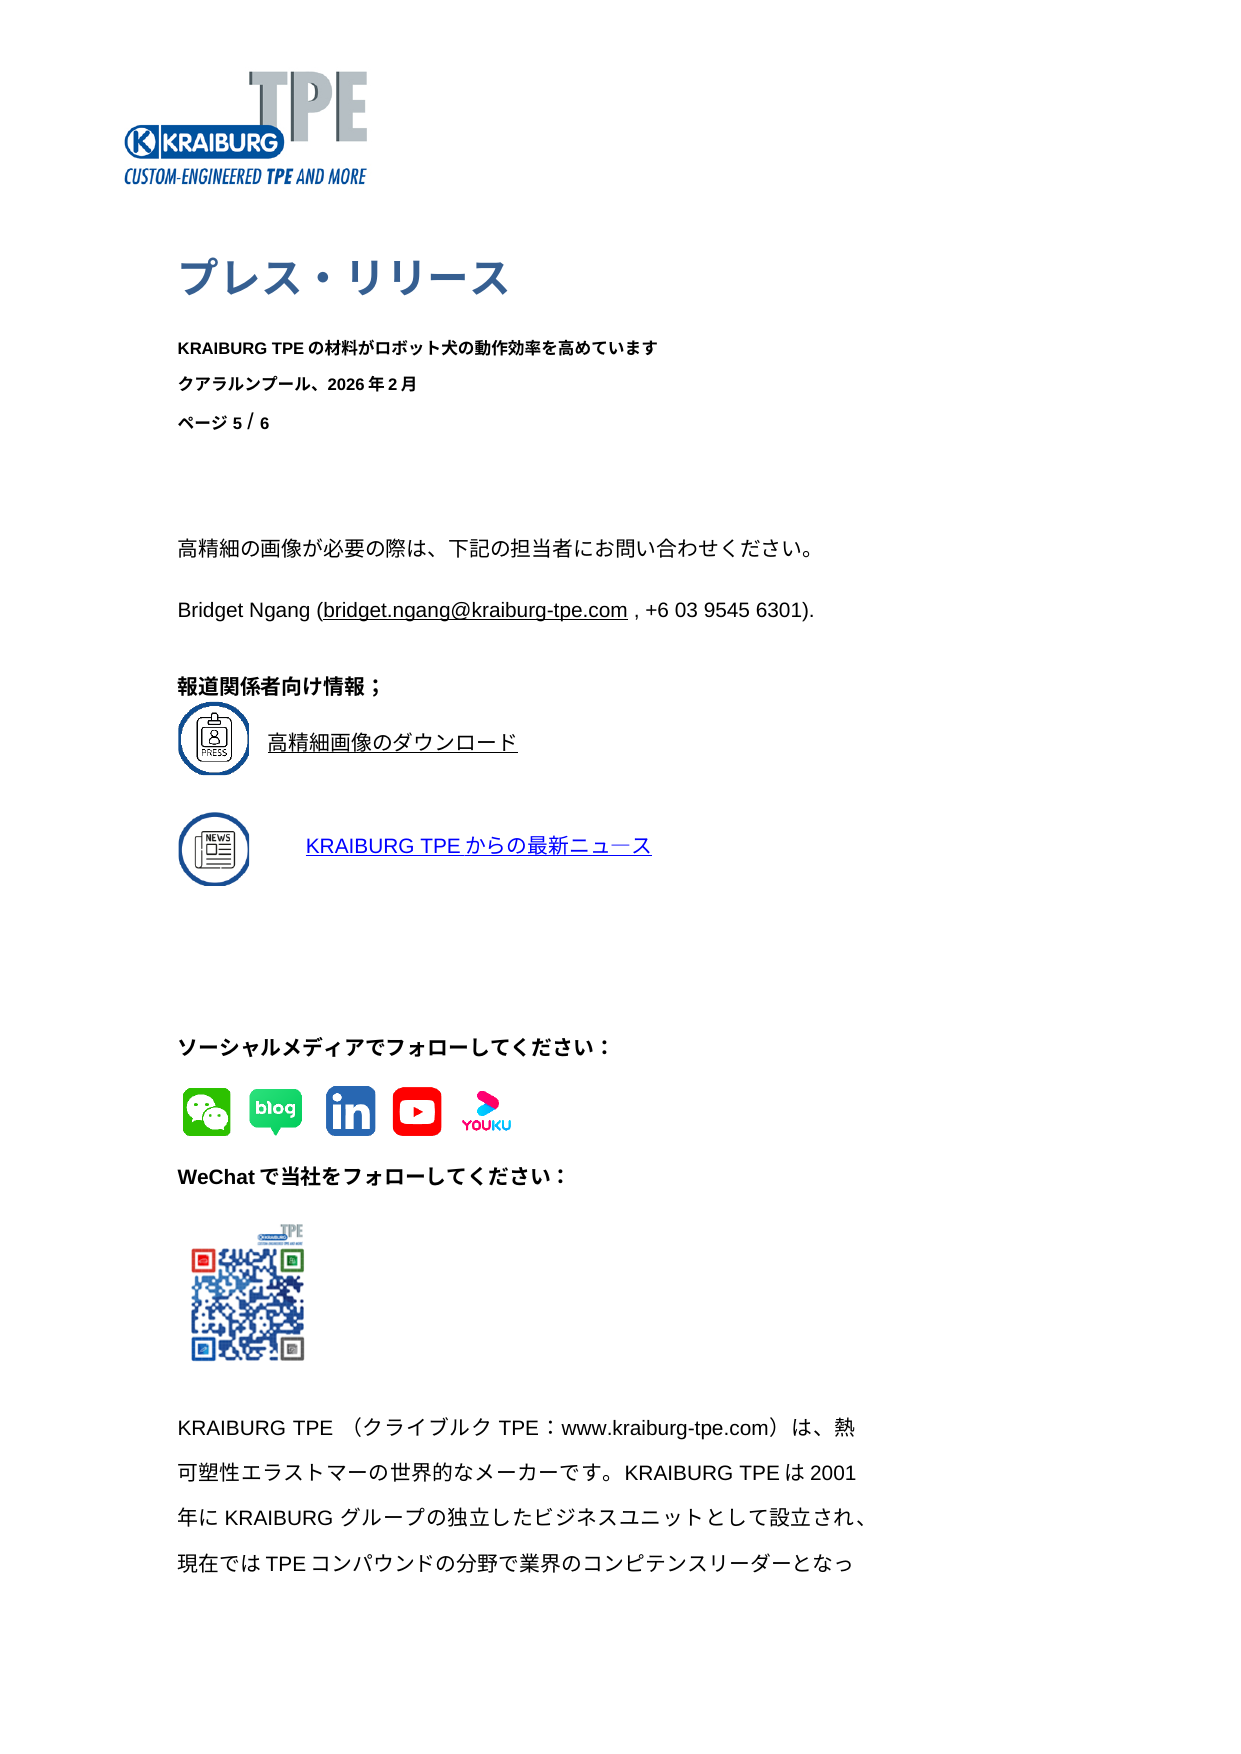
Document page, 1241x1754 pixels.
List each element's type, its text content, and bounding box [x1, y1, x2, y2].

picture [183, 1088, 231, 1136]
picture [247, 1088, 303, 1136]
text 報道関係者向け情報； [177, 670, 886, 700]
text ソーシャルメディアでフォローしてください： [177, 1031, 886, 1061]
picture [177, 1216, 314, 1386]
text Bridget Ngang (bridget.ngang@kraiburg-tpe.com , +6 03 9545 6301). [177, 598, 886, 622]
text 高精細の画像が必要の際は、下記の担当者にお問い合わせください。 [177, 532, 886, 562]
picture [176, 701, 249, 774]
picture [177, 812, 249, 885]
picture [392, 1087, 442, 1136]
picture [453, 1086, 519, 1136]
text WeChatで当社をフォローしてください： [177, 1160, 886, 1191]
picture [112, 55, 379, 200]
text 高精細画像のダウンロード [249, 726, 886, 756]
text KRAIBURG TPE （クライブルクTPE：www.kraiburg-tpe.com）は、熱可塑性エラストマーの世界的なメーカーです。KRAIBURG TPEは2001年にKRAIBURG グループの独立したビジネスユニットとして設立され、現在ではTPEコンパウンドの分野で業界のコンピテンスリーダーとなっています。同社の目標は、安全で信頼性が高く、サスティナブルな製品を顧客のアプリケーションに提供することです。世界中の700名以上の従業員と、ドイツ・アメリカおよびマレーシアの工場を通じて、KRAIBURG TPEは自動車、産業機器、消費者向け製品、そして厳格な規制のある医療分野の各用途に向けて、幅広い製品群を提供しています。THERMOLAST®、COPEC®、HIPEX®、そしてFor Tec E®の定評ある製品群は、射出成形または押出成形による加工方法を通じて、メーカーに対しプロセスのみならず製品設計においても数々の利点をもたらしています。KRAIBURG TPEは、イノベーションにおける強み、グローバルレベルでの顧客志向、カスタム製品ソリューション、そして信頼のおけるサービスをその特色に掲げています。当社はドイツ本社においてISO50001の認証を受けており、またすべてのグローバルサイトにおいてもISO9001およびISO14001の認証を受けています。 [177, 1411, 856, 1577]
picture [326, 1086, 376, 1136]
text KRAIBURG TPEからの最新ニュ―ス [249, 829, 886, 860]
